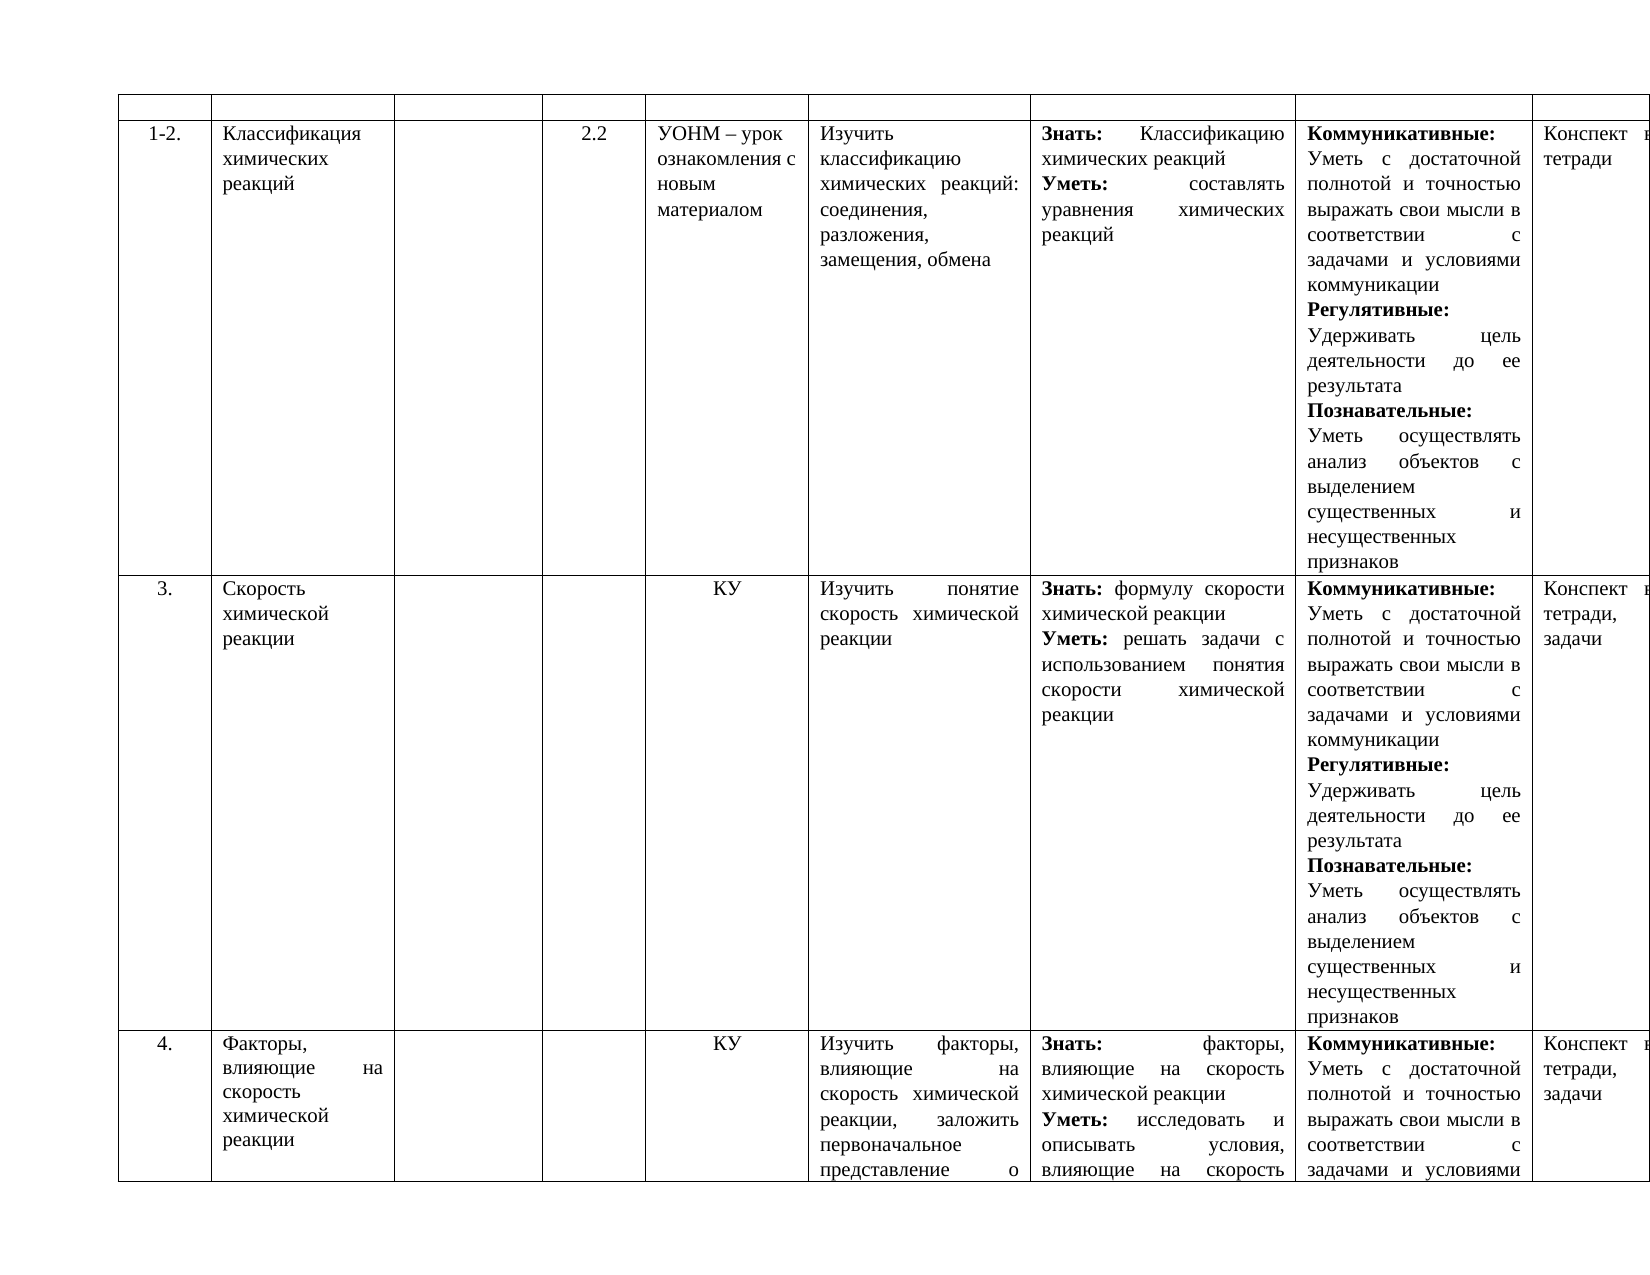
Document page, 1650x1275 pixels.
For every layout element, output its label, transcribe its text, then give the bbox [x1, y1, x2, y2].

table_cell 1-2. [119, 121, 211, 575]
table_cell 2.2 [543, 121, 645, 575]
table_cell [1533, 95, 1649, 120]
table_cell Знать: Классификацию химических реакций Уметь: составлять уравнения химических реакций [1031, 121, 1295, 575]
table_cell [1031, 95, 1295, 120]
table_cell [395, 1031, 542, 1181]
table_cell [646, 95, 808, 120]
table_cell КУ [646, 576, 808, 1030]
table_cell [543, 576, 645, 1030]
table_cell УОНМ – урок ознакомления с новым материалом [646, 121, 808, 575]
table_cell [395, 576, 542, 1030]
table_cell [809, 95, 1030, 120]
table_cell Конспект в тетради, задачи [1533, 576, 1649, 1030]
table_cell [1533, 1031, 1649, 1181]
table_cell [119, 95, 211, 120]
table_cell [395, 121, 542, 575]
table_cell КУ [646, 1031, 808, 1181]
table_cell Изучить понятие скорость химической реакции [809, 576, 1030, 1030]
table_cell [543, 95, 645, 120]
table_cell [212, 1031, 394, 1181]
table_cell Изучить классификацию химических реакций: соединения, разложения, замещения, обмена [809, 121, 1030, 575]
table_cell [1296, 95, 1532, 120]
table_cell [212, 95, 394, 120]
table_cell Скорость химической реакции [212, 576, 394, 1030]
table_cell 4. [119, 1031, 211, 1181]
table_cell Классификация химических реакций [212, 121, 394, 575]
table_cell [809, 1031, 1030, 1181]
table_cell Конспект в тетради [1533, 121, 1649, 575]
table_cell [543, 1031, 645, 1181]
table_cell Знать: формулу скорости химической реакции Уметь: решать задачи с использованием понятия скорости химической реакции [1031, 576, 1295, 1030]
table_cell 3. [119, 576, 211, 1030]
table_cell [1296, 121, 1532, 575]
table_cell [395, 95, 542, 120]
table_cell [1031, 1031, 1295, 1181]
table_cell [1296, 1031, 1532, 1181]
